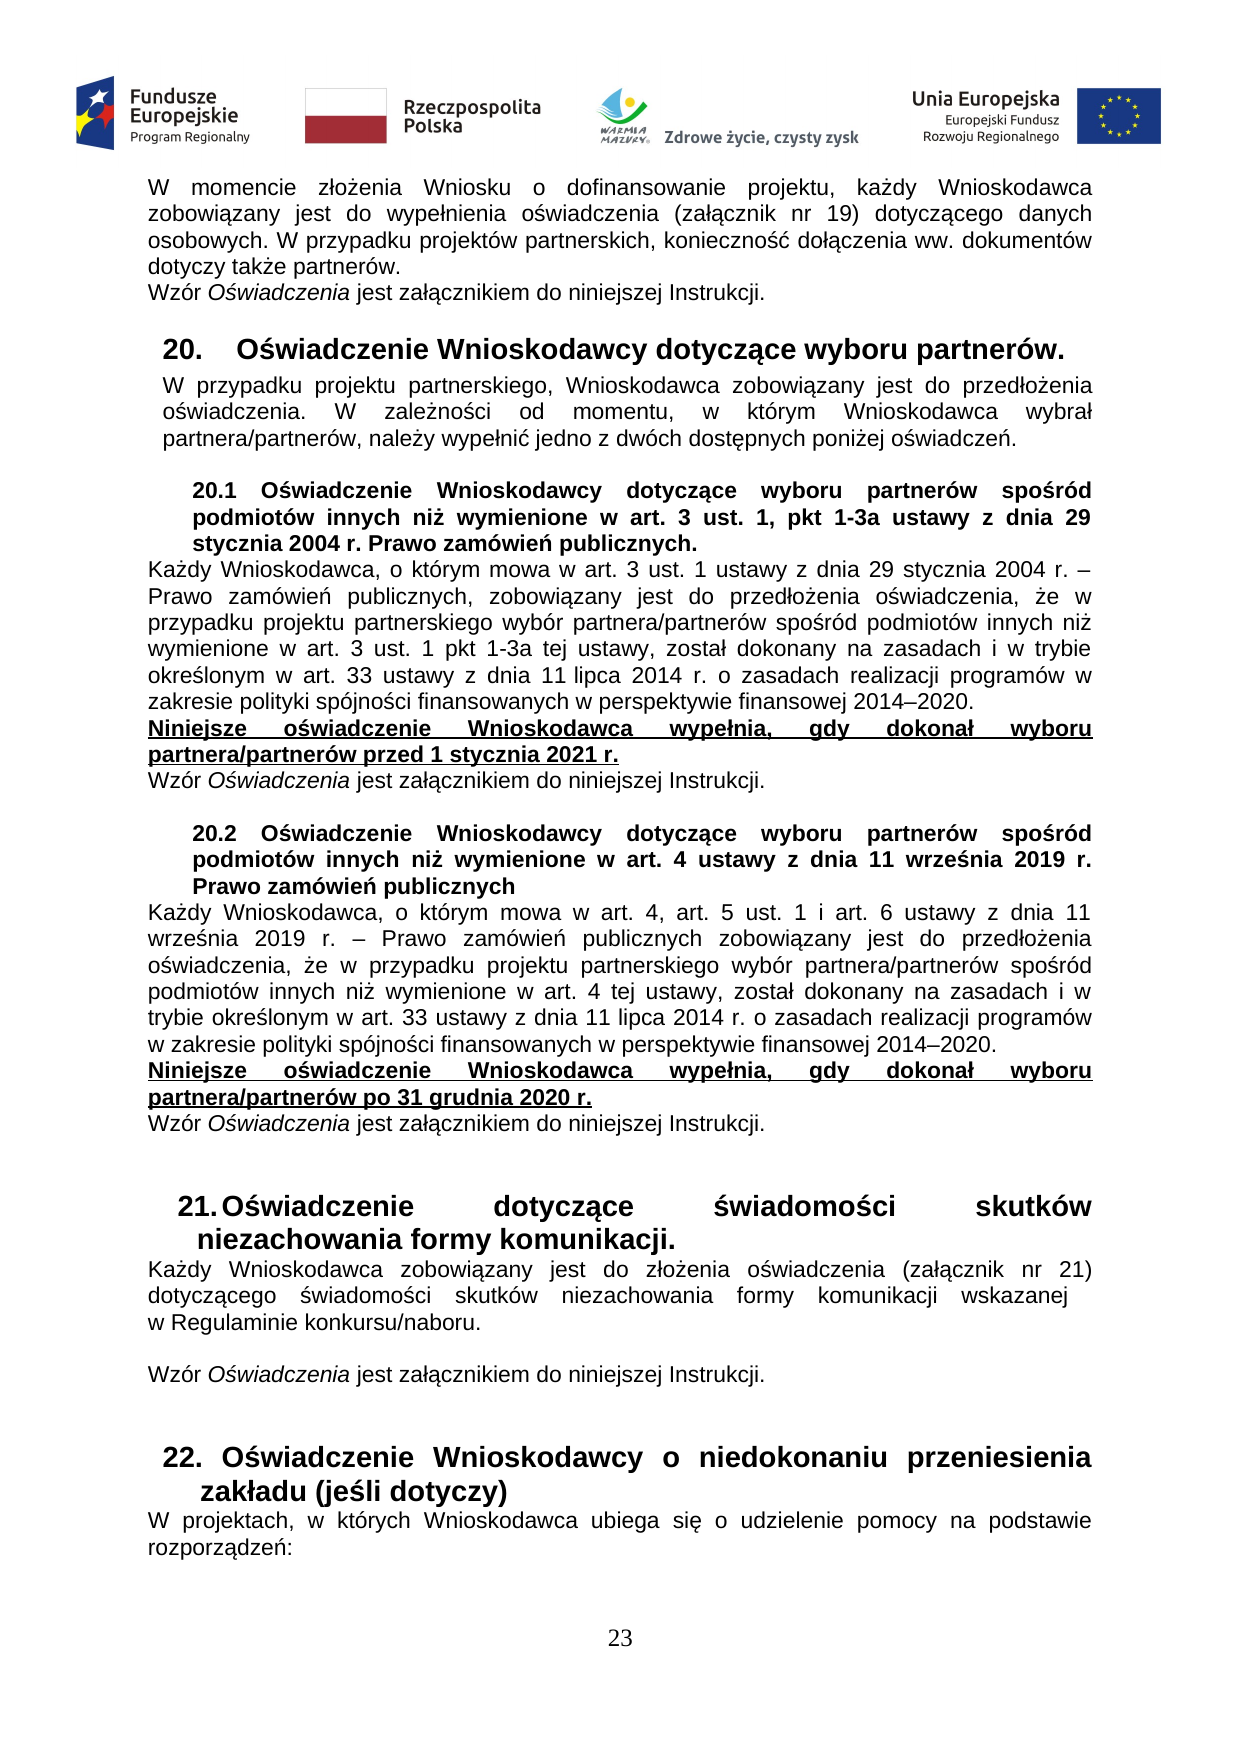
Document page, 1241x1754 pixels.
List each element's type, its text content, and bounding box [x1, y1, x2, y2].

text W przypadku projektu partnerskiego, Wnioskodawca zobowiązany jest do przedłożenia oświadczenia. W zależności od momentu, w którym Wnioskodawca wybrał partnera/partnerów, należy wypełnić jedno z dwóch dostępnych poniżej oświadczeń. [162, 372, 1093, 451]
text Wzór Oświadczenia jest załącznikiem do niniejszej Instrukcji. [148, 1110, 1093, 1136]
list Oświadczenie dotyczące świadomości skutków niezachowania formy komunikacji. [177, 1189, 1093, 1256]
text Każdy Wnioskodawca, o którym mowa w art. 4, art. 5 ust. 1 i art. 6 ustawy z dnia 11 września 2019 r. – Prawo zamówień publicznych zobowiązany jest do przedłożenia oświadczenia, że w przypadku projektu partnerskiego wybór partnera/partnerów spośród podmiotów innych niż wymienione w art. 4 tej ustawy, został dokonany na zasadach i w trybie określonym w art. 33 ustawy z dnia 11 lipca 2014 r. o zasadach realizacji programów w zakresie polityki spójności finansowanych w perspektywie finansowej 2014–2020. [148, 899, 1092, 1057]
text Wzór Oświadczenia jest załącznikiem do niniejszej Instrukcji. [148, 767, 1093, 793]
subtitle Oświadczenie Wnioskodawcy dotyczące wyboru partnerów. [162, 332, 1093, 366]
text Niniejsze oświadczenie Wnioskodawca wypełnia, gdy dokonał wyboru partnera/partnerów przed 1 stycznia 2021 r. [148, 714, 1093, 737]
picture [35, 55, 1198, 168]
text Niniejsze oświadczenie Wnioskodawca wypełnia, gdy dokonał wyboru partnera/partnerów po 31 grudnia 2020 r. [148, 1081, 1093, 1110]
text 20.2 Oświadczenie Wnioskodawcy dotyczące wyboru partnerów spośród podmiotów innych niż wymienione w art. 4 ustawy z dnia 11 września 2019 r. Prawo zamówień publicznych [192, 820, 1093, 899]
text Każdy Wnioskodawca, o którym mowa w art. 3 ust. 1 ustawy z dnia 29 stycznia 2004 r. – Prawo zamówień publicznych, zobowiązany jest do przedłożenia oświadczenia, że w przypadku projektu partnerskiego wybór partnera/partnerów spośród podmiotów innych niż wymienione w art. 3 ust. 1 pkt 1-3a tej ustawy, został dokonany na zasadach i w trybie określonym w art. 33 ustawy z dnia 11 lipca 2014 r. o zasadach realizacji programów w zakresie polityki spójności finansowanych w perspektywie finansowej 2014–2020. [148, 556, 1092, 714]
text Wzór Oświadczenia jest załącznikiem do niniejszej Instrukcji. [148, 1361, 1093, 1388]
text Wzór Oświadczenia jest załącznikiem do niniejszej Instrukcji. [148, 279, 1093, 306]
text 20.1 Oświadczenie Wnioskodawcy dotyczące wyboru partnerów spośród podmiotów innych niż wymienione w art. 3 ust. 1, pkt 1-3a ustawy z dnia 29 stycznia 2004 r. Prawo zamówień publicznych. [192, 477, 1093, 556]
text W projektach, w których Wnioskodawca ubiega się o udzielenie pomocy na podstawie rozporządzeń: [148, 1507, 1093, 1560]
list Oświadczenie Wnioskodawcy o niedokonaniu przeniesienia zakładu (jeśli dotyczy) [162, 1440, 1093, 1507]
text Niniejsze oświadczenie Wnioskodawca wypełnia, gdy dokonał wyboru partnera/partnerów przed 1 stycznia 2021 r. [148, 739, 1093, 767]
text Niniejsze oświadczenie Wnioskodawca wypełnia, gdy dokonał wyboru partnera/partnerów po 31 grudnia 2020 r. [148, 1057, 1093, 1080]
text W momencie złożenia Wniosku o dofinansowanie projektu, każdy Wnioskodawca zobowiązany jest do wypełnienia oświadczenia (załącznik nr 19) dotyczącego danych osobowych. W przypadku projektów partnerskich, konieczność dołączenia ww. dokumentów dotyczy także partnerów. [148, 168, 1093, 279]
text Każdy Wnioskodawca zobowiązany jest do złożenia oświadczenia (załącznik nr 21) dotyczącego świadomości skutków niezachowania formy komunikacji wskazanej w Regulaminie konkursu/naboru. [148, 1256, 1093, 1335]
